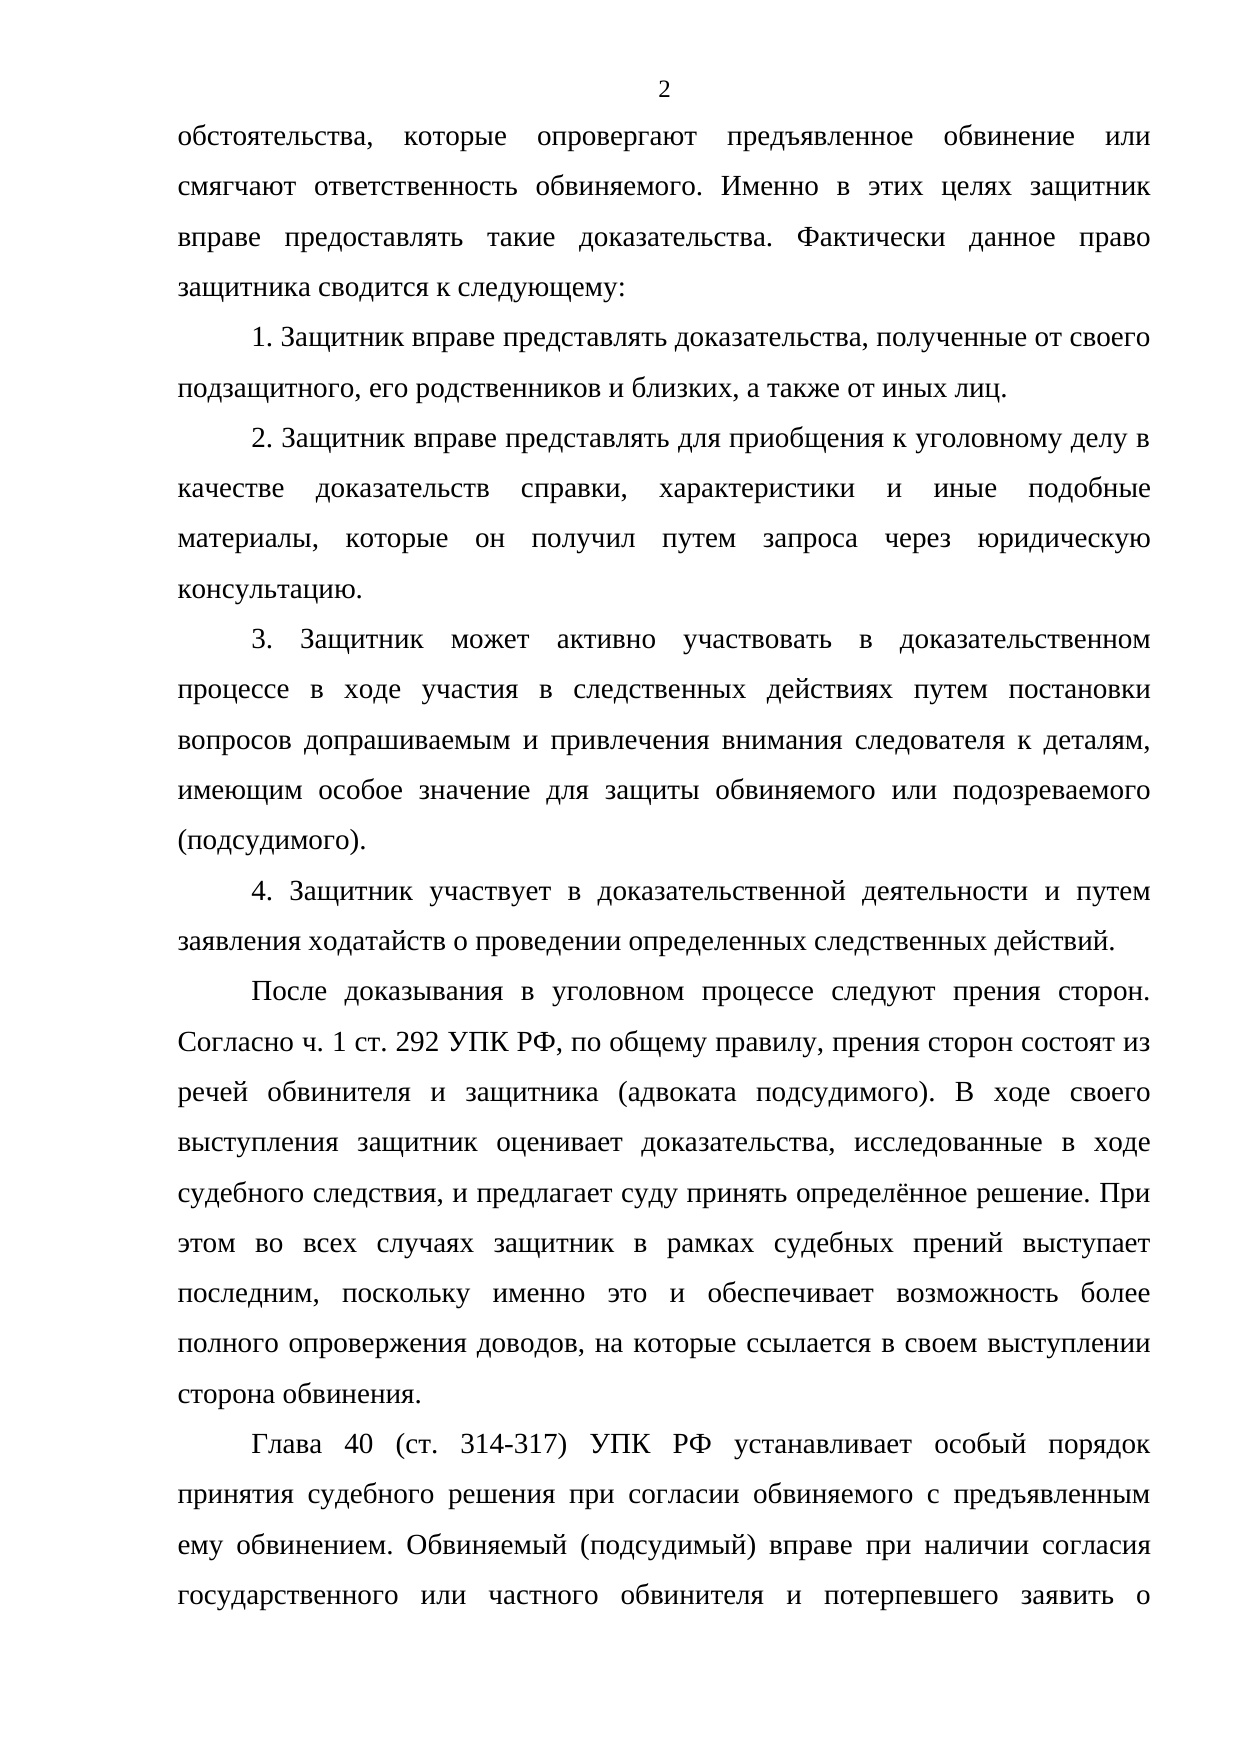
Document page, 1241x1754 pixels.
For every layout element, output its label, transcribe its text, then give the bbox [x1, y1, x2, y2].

text 2. Защитник вправе представлять для приобщения к уголовному делу в качестве доказательств справки, характеристики и иные подобные материалы, которые он получил путем запроса через юридическую консультацию. [177, 420, 1152, 604]
text 3. Защитник может активно участвовать в доказательственном процессе в ходе участия в следственных действиях путем постановки вопросов допрашиваемым и привлечения внимания следователя к деталям, имеющим особое значение для защиты обвиняемого или подозреваемого (подсудимого). [177, 621, 1152, 856]
text После доказывания в уголовном процессе следуют прения сторон. Согласно ч. 1 ст. 292 УПК РФ, по общему правилу, прения сторон состоят из речей обвинителя и защитника (адвоката подсудимого). В ходе своего выступления защитник оценивает доказательства, исследованные в ходе судебного следствия, и предлагает суду принять определённое решение. При этом во всех случаях защитник в рамках судебных прений выступает последним, поскольку именно это и обеспечивает возможность более полного опровержения доводов, на которые ссылается в своем выступлении сторона обвинения. [177, 973, 1152, 1409]
text 1. Защитник вправе представлять доказательства, полученные от своего подзащитного, его родственников и близких, а также от иных лиц. [177, 319, 1152, 403]
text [177, 1426, 1152, 1611]
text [177, 118, 1152, 303]
text 4. Защитник участвует в доказательственной деятельности и путем заявления ходатайств о проведении определенных следственных действий. [177, 873, 1152, 957]
